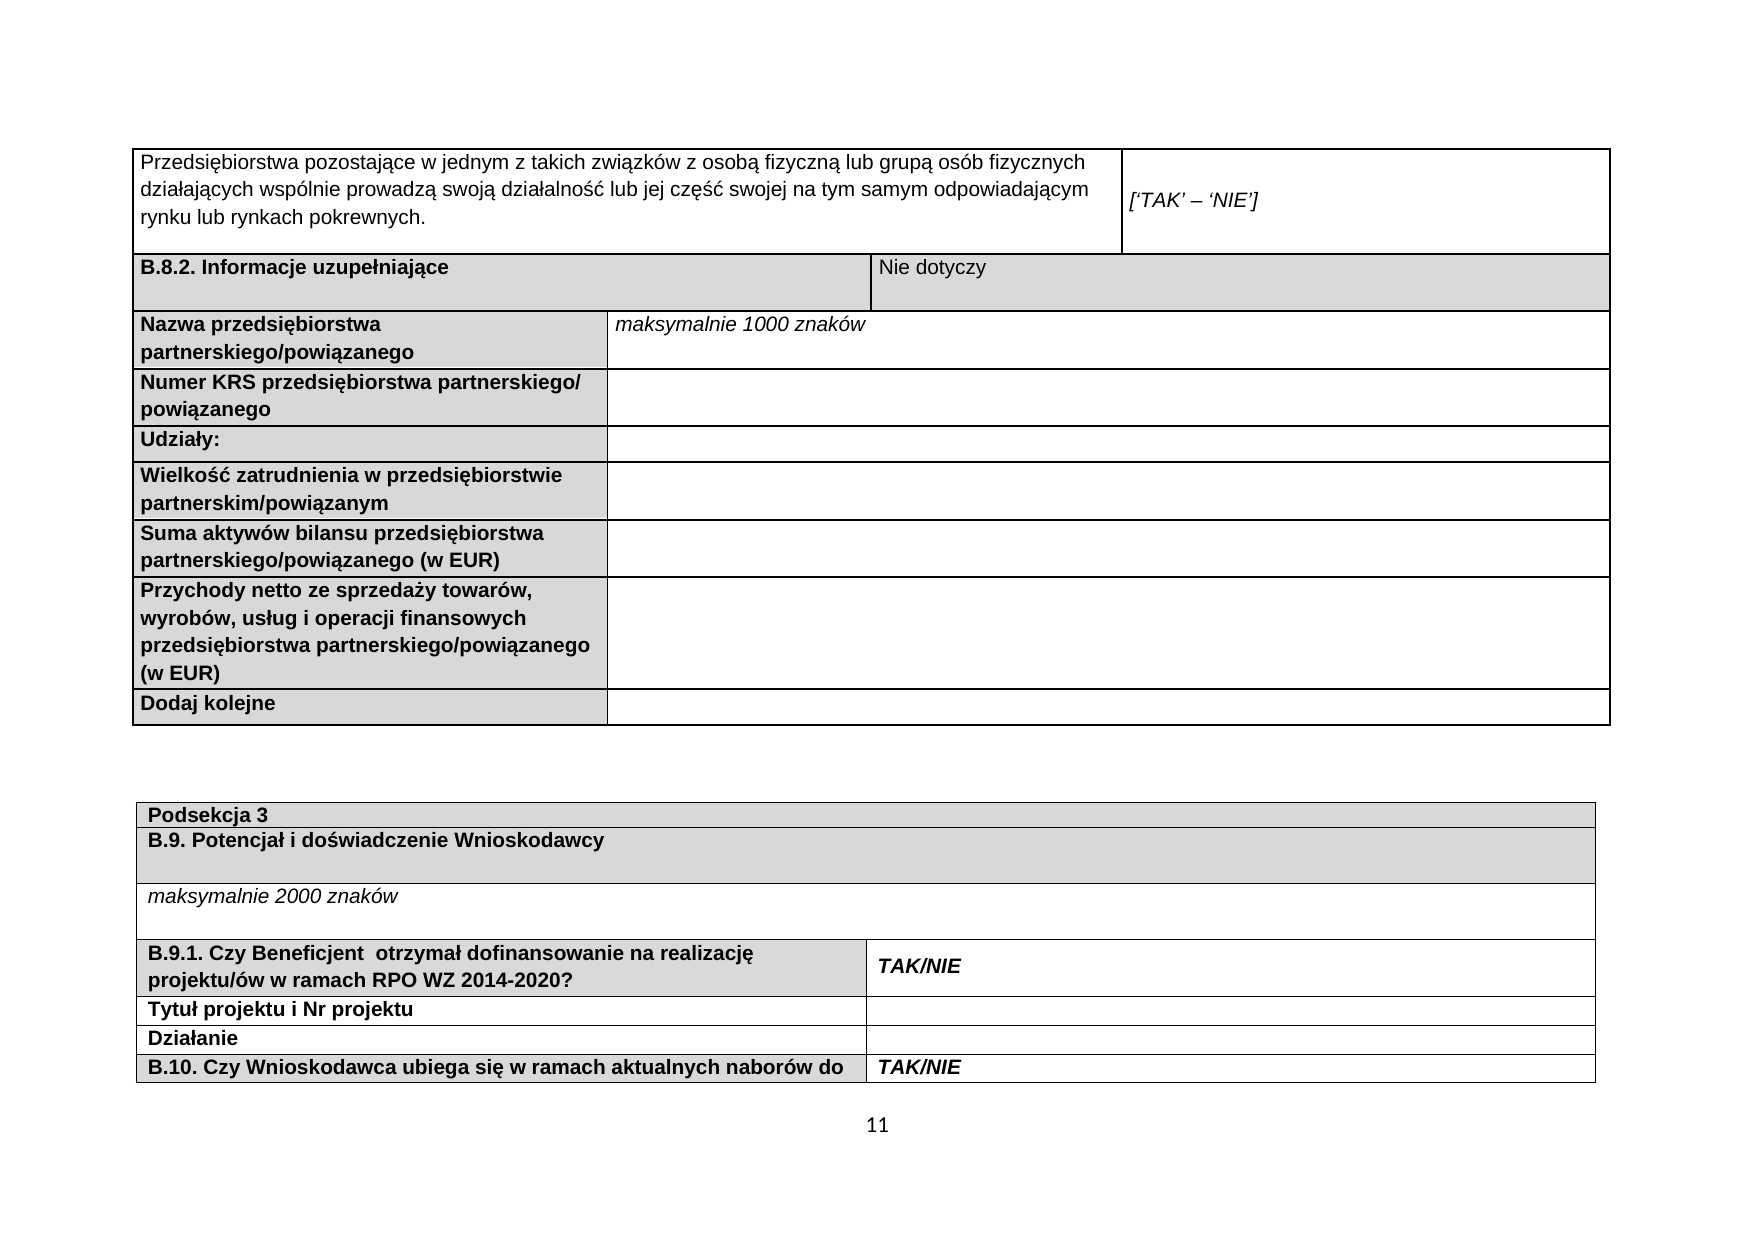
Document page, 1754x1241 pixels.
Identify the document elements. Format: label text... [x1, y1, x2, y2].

table_cell B.8.2. Informacje uzupełniające [134, 255, 870, 310]
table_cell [137, 1055, 866, 1082]
table_cell [867, 1026, 1595, 1053]
table_cell [‘TAK’ – ‘NIE’] [1123, 150, 1609, 253]
table_cell Dodaj kolejne [134, 690, 607, 724]
table_cell maksymalnie 2000 znaków [137, 884, 1595, 939]
table_cell Udziały: [134, 427, 607, 461]
table_cell Przedsiębiorstwa pozostające w jednym z takich związków z osobą fizyczną lub grupą osób fizycznych działających wspólnie prowadzą swoją działalność lub jej część swojej na tym samym odpowiadającym rynku lub rynkach pokrewnych. [134, 150, 1121, 253]
table_cell Tytuł projektu i Nr projektu [137, 997, 866, 1024]
table_header Podsekcja 3 [137, 803, 1595, 827]
table_cell Przychody netto ze sprzedaży towarów, wyrobów, usług i operacji finansowych przedsiębiorstwa partnerskiego/powiązanego (w EUR) [134, 578, 607, 688]
table_cell [608, 690, 1609, 724]
table_cell [608, 578, 1609, 688]
table_cell B.9.1. Czy Beneficjent otrzymał dofinansowanie na realizację projektu/ów w ramach RPO WZ 2014-2020? [137, 940, 866, 996]
table_cell [608, 463, 1609, 518]
table_cell [608, 521, 1609, 576]
table_cell [608, 427, 1609, 461]
table_cell TAK/NIE [867, 1055, 1595, 1082]
table_cell TAK/NIE [867, 940, 1595, 996]
table_cell Wielkość zatrudnienia w przedsiębiorstwie partnerskim/powiązanym [134, 463, 607, 518]
table_cell [867, 997, 1595, 1024]
table_cell B.9. Potencjał i doświadczenie Wnioskodawcy [137, 828, 1595, 883]
table_cell Numer KRS przedsiębiorstwa partnerskiego/ powiązanego [134, 370, 607, 425]
table_cell [608, 370, 1609, 425]
table_cell Nazwa przedsiębiorstwa partnerskiego/powiązanego [134, 312, 607, 367]
table_cell Nie dotyczy [872, 255, 1609, 310]
table_cell Suma aktywów bilansu przedsiębiorstwa partnerskiego/powiązanego (w EUR) [134, 521, 607, 576]
table_cell Działanie [137, 1026, 866, 1053]
table_cell maksymalnie 1000 znaków [608, 312, 1609, 367]
